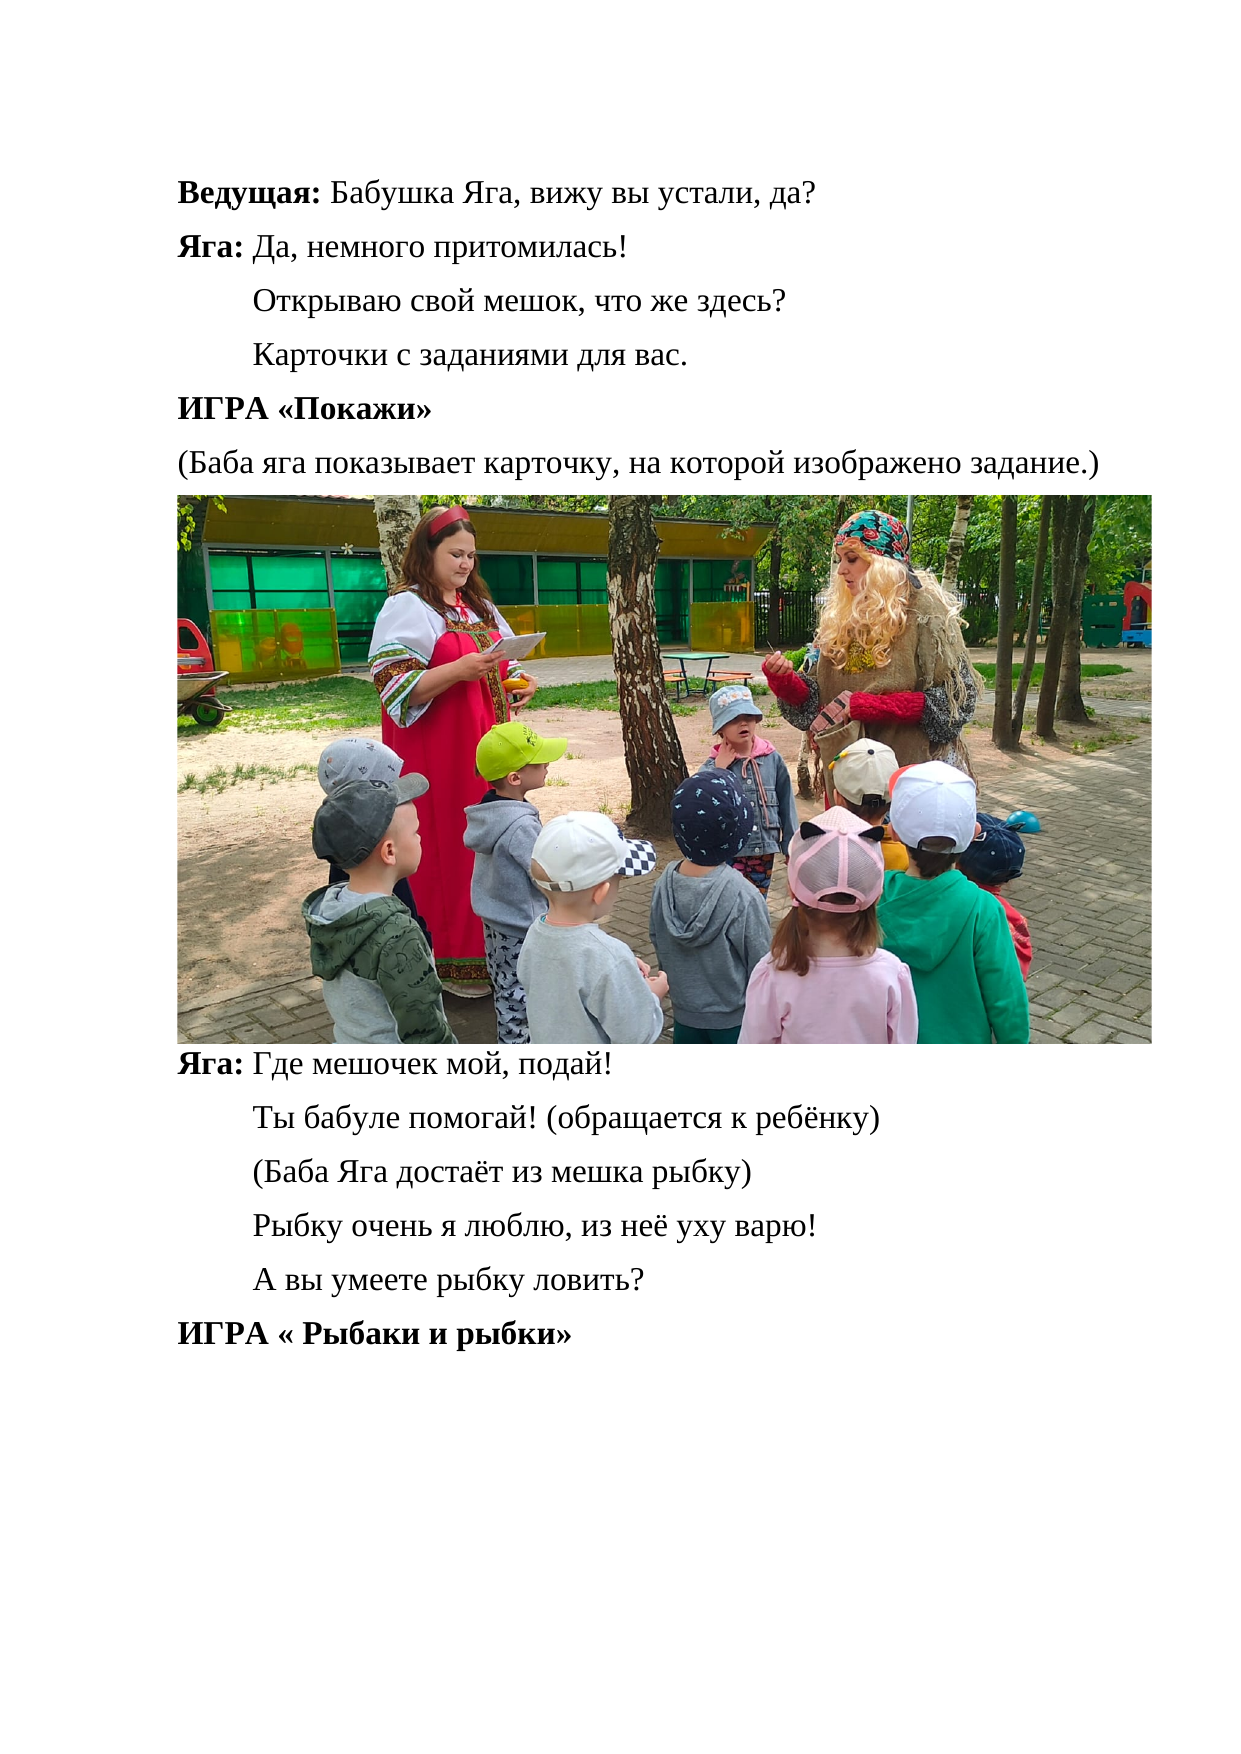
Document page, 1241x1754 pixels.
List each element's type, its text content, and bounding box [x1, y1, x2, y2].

picture [177, 495, 1152, 1044]
text Яга: Где мешочек мой, подай! [177, 1044, 1152, 1082]
text ИГРА « Рыбаки и рыбки» [177, 1313, 1152, 1380]
text Открываю свой мешок, что же здесь? [177, 280, 1152, 318]
text ИГРА «Покажи» [177, 388, 1152, 426]
text (Баба Яга достаёт из мешка рыбку) [177, 1152, 1152, 1190]
text Рыбку очень я люблю, из неё уху варю! [177, 1206, 1152, 1244]
text Ведущая: Бабушка Яга, вижу вы устали, да? [177, 172, 1152, 210]
text Яга: Да, немного притомилась! [177, 226, 1152, 264]
text (Баба яга показывает карточку, на которой изображено задание.) [177, 442, 1152, 480]
text Карточки с заданиями для вас. [177, 334, 1152, 372]
text Ты бабуле помогай! (обращается к ребёнку) [177, 1098, 1152, 1136]
text А вы умеете рыбку ловить? [177, 1259, 1152, 1298]
